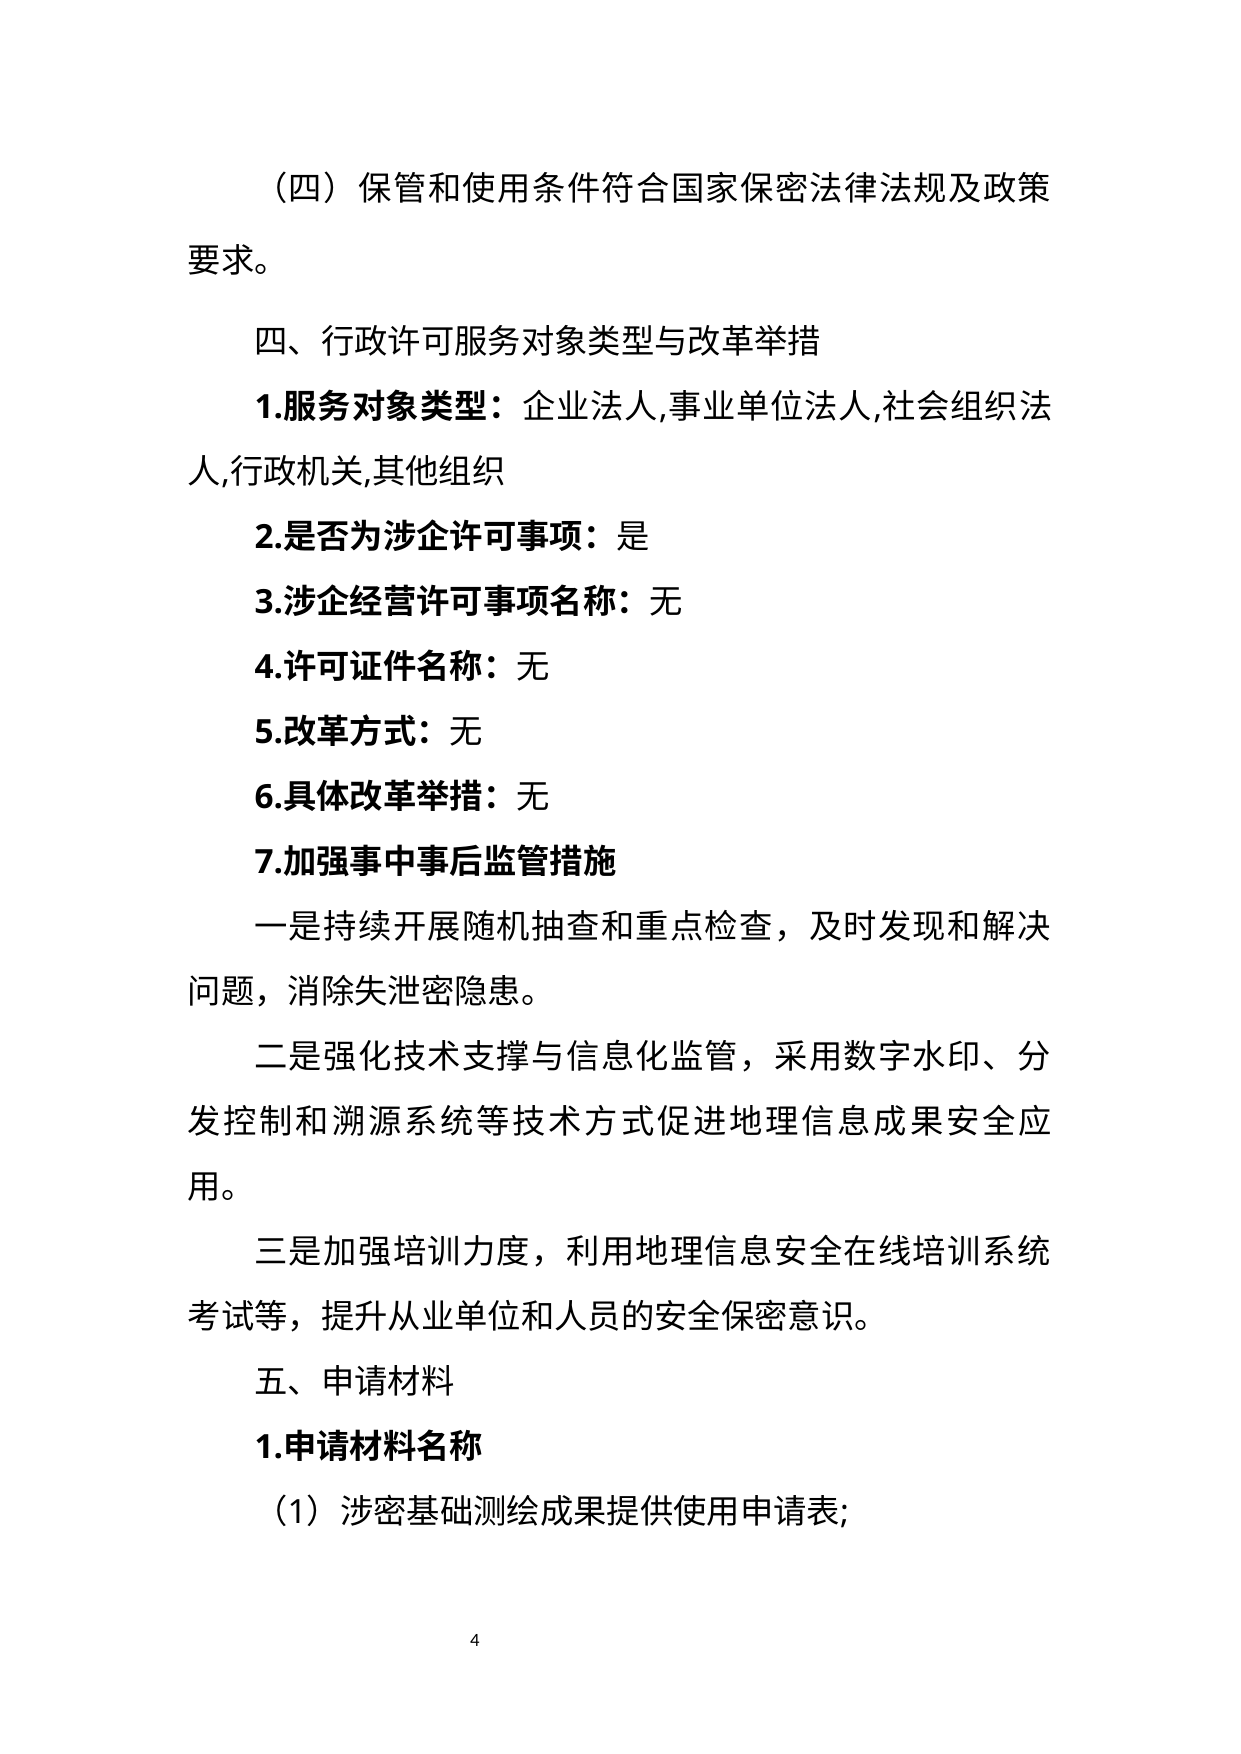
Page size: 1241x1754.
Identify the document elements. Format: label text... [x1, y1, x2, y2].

text 4.许可证件名称：无 [187, 632, 1053, 697]
text 7.加强事中事后监管措施 [187, 827, 1053, 892]
text （四）保管和使用条件符合国家保密法律法规及政策要求。 [187, 162, 1053, 282]
text 一是持续开展随机抽查和重点检查，及时发现和解决问题，消除失泄密隐患。 [187, 892, 1053, 1022]
text 5.改革方式：无 [187, 697, 1053, 762]
list 五、申请材料 [187, 1347, 1053, 1412]
text 三是加强培训力度，利用地理信息安全在线培训系统考试等，提升从业单位和人员的安全保密意识。 [187, 1217, 1053, 1347]
list 四、行政许可服务对象类型与改革举措 [187, 307, 1053, 372]
text 3.涉企经营许可事项名称：无 [187, 567, 1053, 632]
text 1.服务对象类型：企业法人,事业单位法人,社会组织法人,行政机关,其他组织 [187, 372, 1053, 502]
text 二是强化技术支撑与信息化监管，采用数字水印、分发控制和溯源系统等技术方式促进地理信息成果安全应用。 [187, 1022, 1053, 1217]
text 6.具体改革举措：无 [187, 762, 1053, 827]
list 1.申请材料名称 [187, 1412, 1053, 1477]
text （1）涉密基础测绘成果提供使用申请表; [187, 1477, 1053, 1542]
text 2.是否为涉企许可事项：是 [187, 502, 1053, 567]
